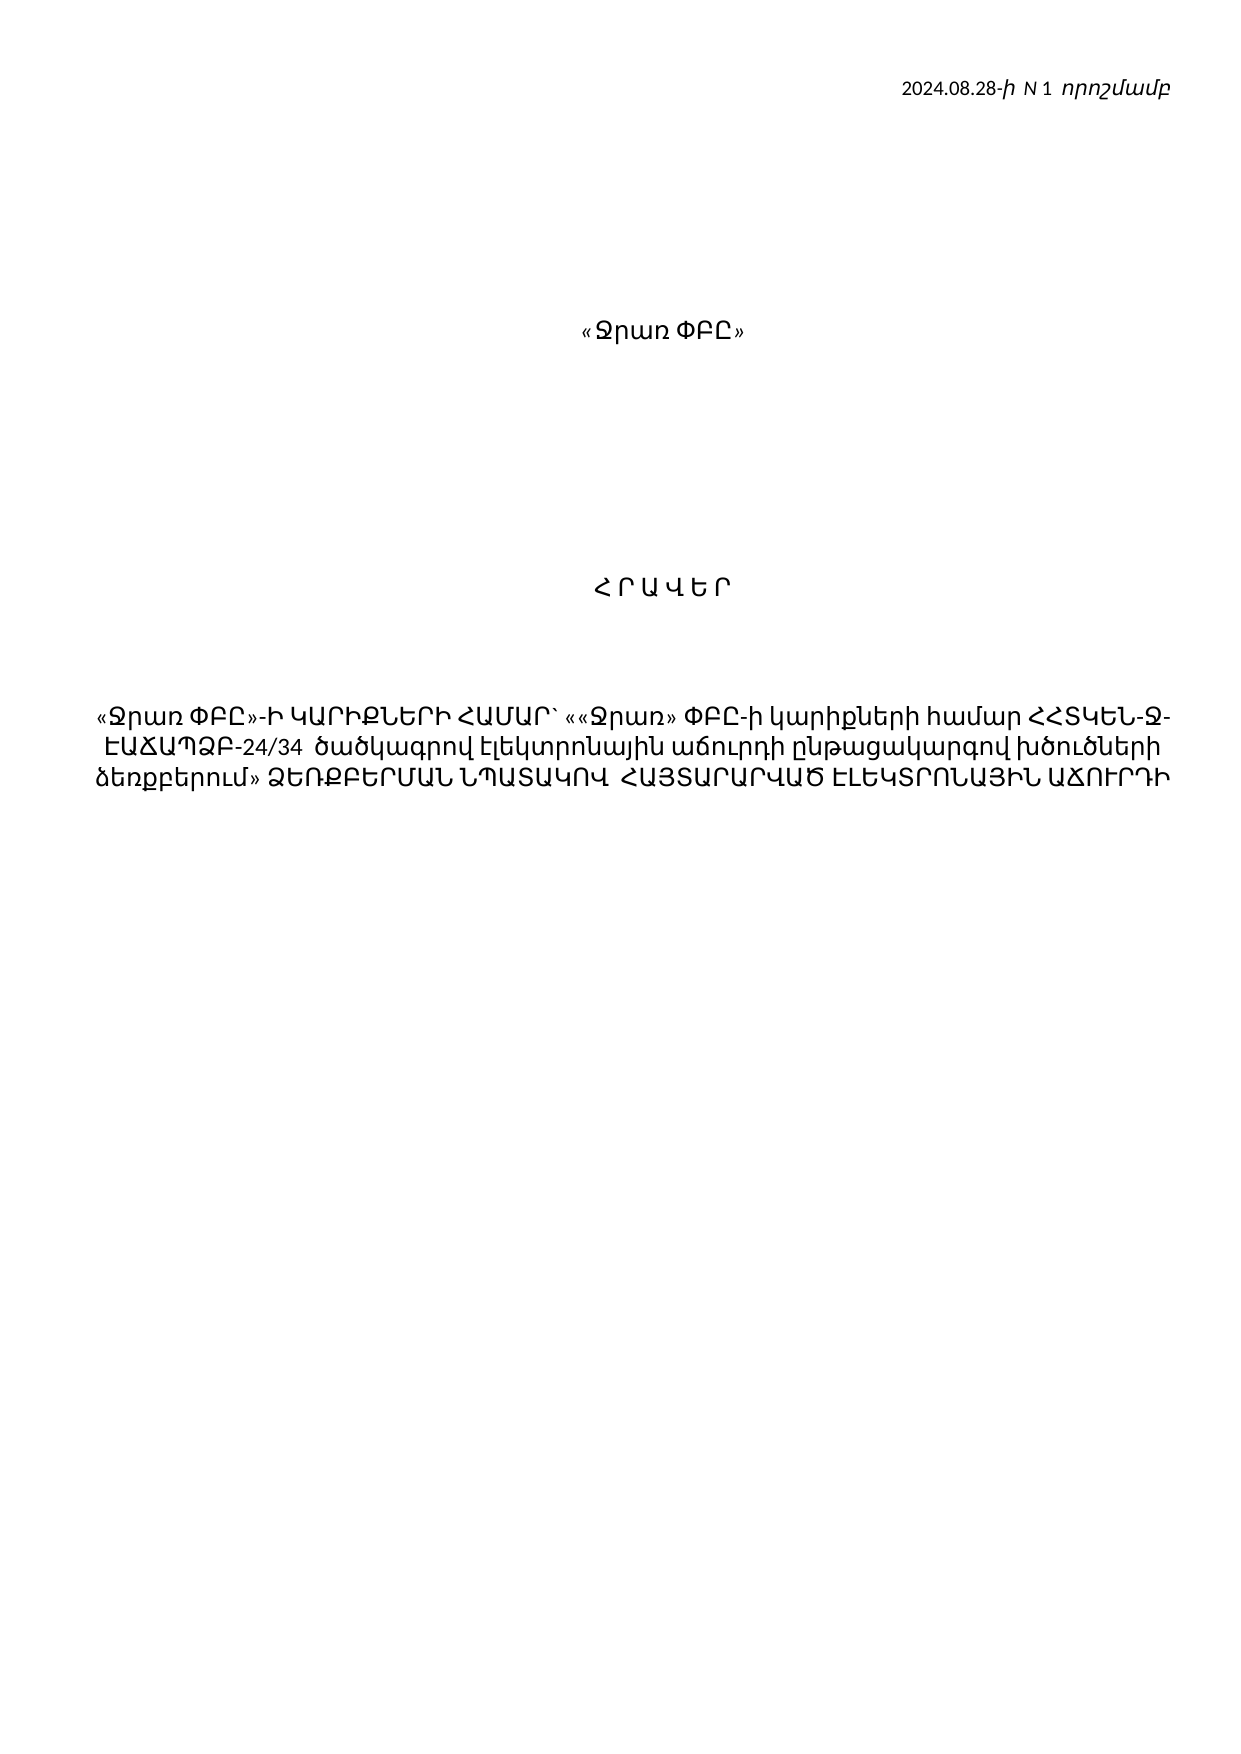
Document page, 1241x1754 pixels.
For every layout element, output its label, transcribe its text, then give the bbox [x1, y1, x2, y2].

text « Ջրառ ՓԲԸ» [94, 316, 1172, 346]
text «Ջրառ ՓԲԸ»-Ի ԿԱՐԻՔՆԵՐԻ ՀԱՄԱՐ` ««Ջրառ» ՓԲԸ-ի կարիքների համար ՀՀՏԿԵՆ-Ջ-ԷԱՃԱՊՁԲ-24/34 ծածկագրով էլեկտրոնային աճուրդի ընթացակարգով խծուծների ձեռքբերում» ՁԵՌՔԲԵՐՄԱՆ ՆՊԱՏԱԿՈՎ ՀԱՅՏԱՐԱՐՎԱԾ ԷԼԵԿՏՐՈՆԱՅԻՆ ԱՃՈՒՐԴԻ [94, 701, 1172, 792]
text Հ Ր Ա Վ Ե Ր [94, 572, 1172, 602]
text 2024.08.28 -ի N 1 որոշմամբ [94, 75, 1171, 100]
